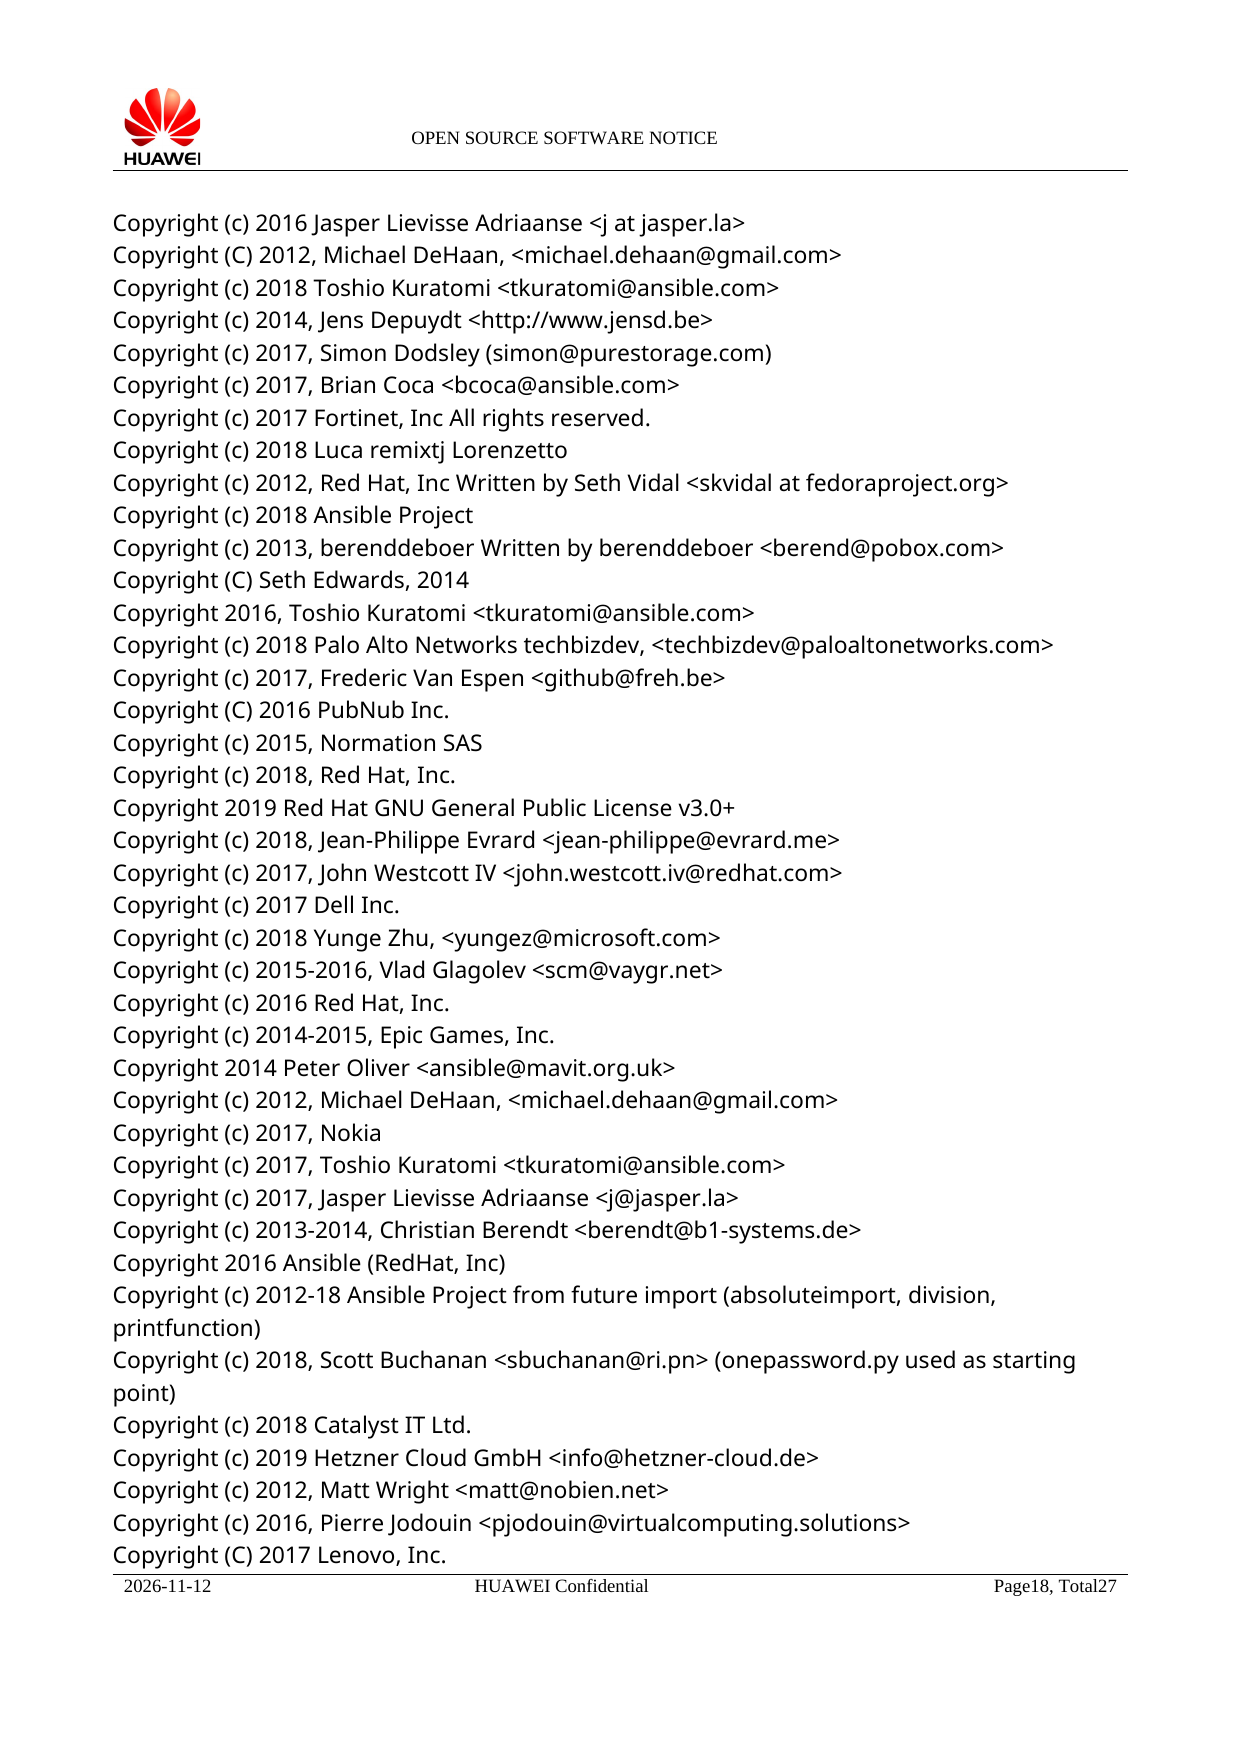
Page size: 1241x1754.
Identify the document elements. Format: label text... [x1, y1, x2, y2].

picture [124, 88, 201, 165]
